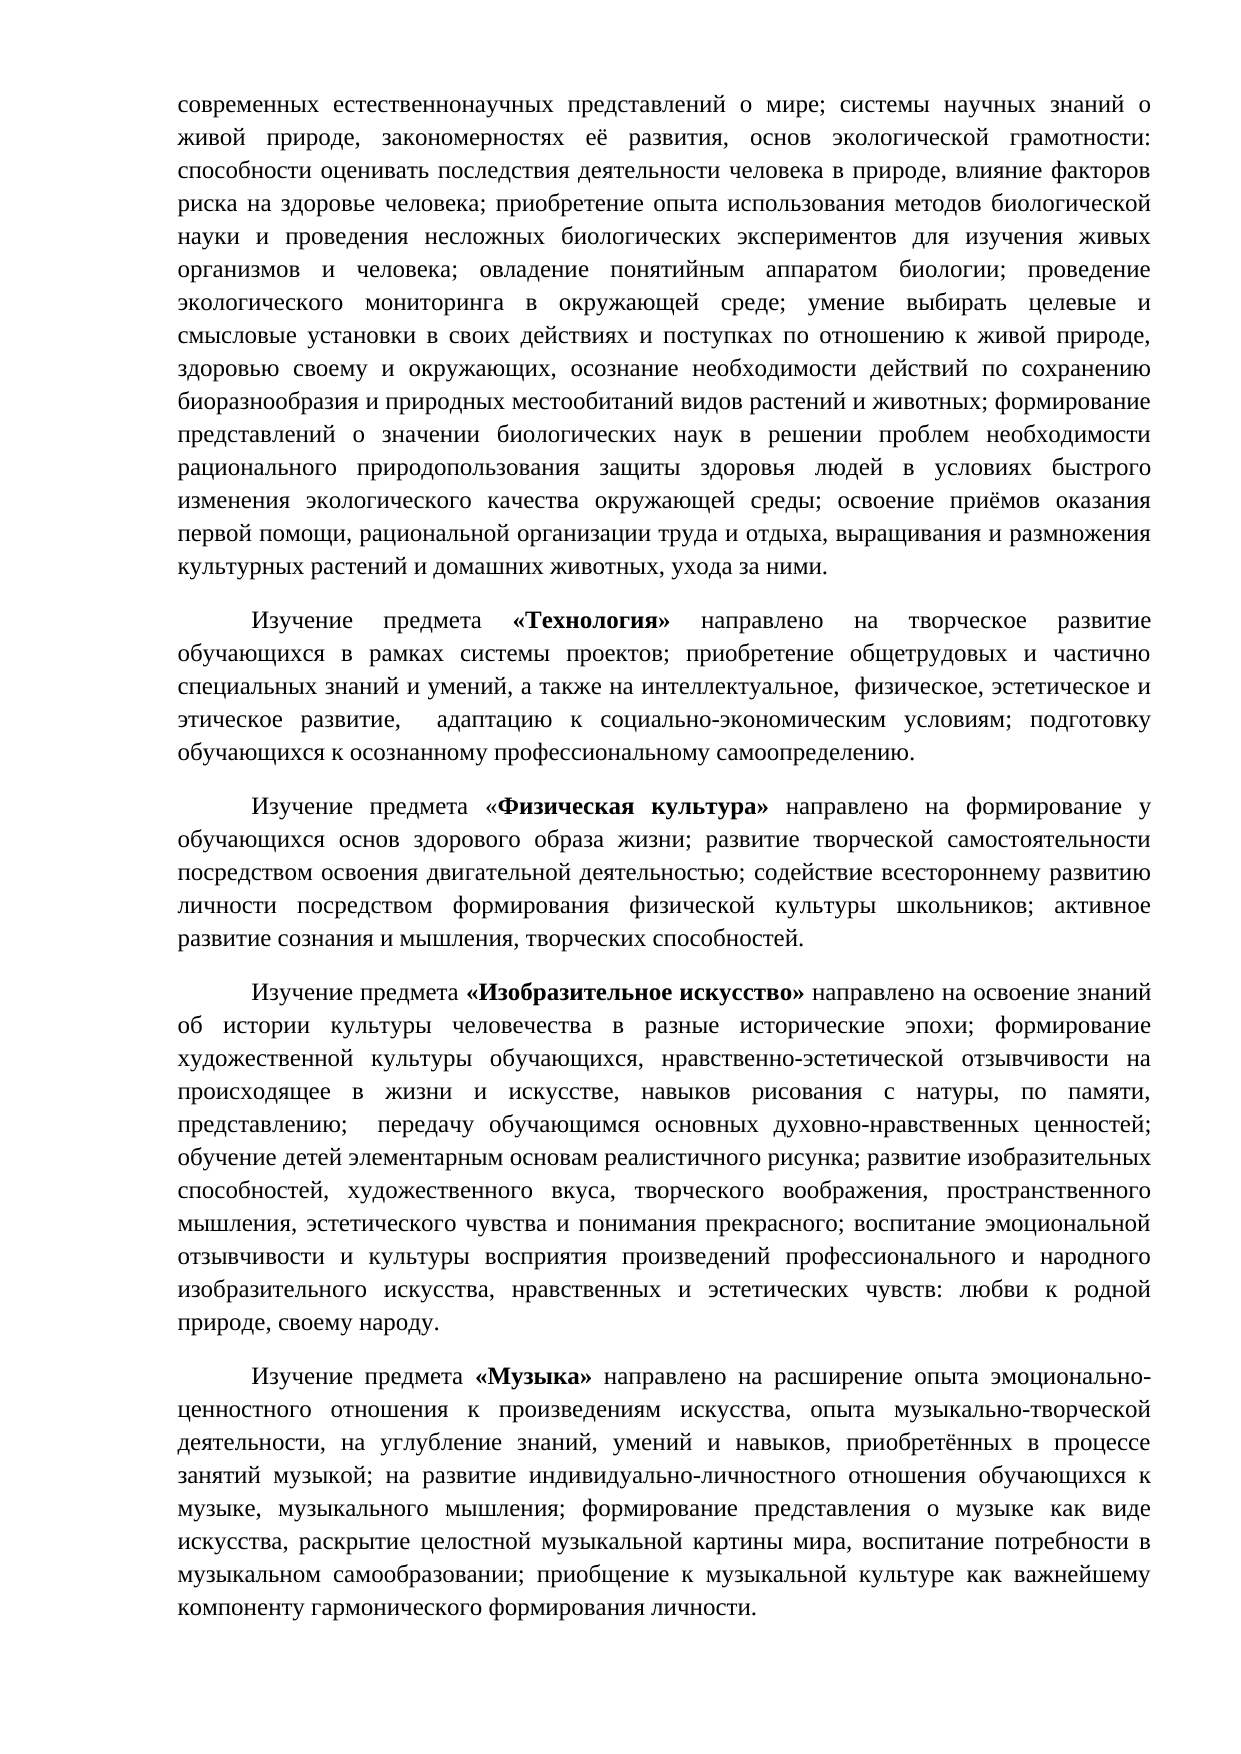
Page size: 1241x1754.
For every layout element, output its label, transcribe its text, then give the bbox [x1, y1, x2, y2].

text Изучение предмета «Физическая культура» направлено на формирование у обучающихся основ здорового образа жизни; развитие творческой самостоятельности посредством освоения двигательной деятельностью; содействие всестороннему развитию личности посредством формирования физической культуры школьников; активное развитие сознания и мышления, творческих способностей. [177, 791, 1152, 952]
text Изучение предмета «Музыка» направлено на расширение опыта эмоционально-ценностного отношения к произведениям искусства, опыта музыкально-творческой деятельности, на углубление знаний, умений и навыков, приобретённых в процессе занятий музыкой; на развитие индивидуально-личностного отношения обучающихся к музыке, музыкального мышления; формирование представления о музыке как виде искусства, раскрытие целостной музыкальной картины мира, воспитание потребности в музыкальном самообразовании; приобщение к музыкальной культуре как важнейшему компоненту гармонического формирования личности. [177, 1361, 1152, 1621]
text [177, 89, 1152, 580]
text Изучение предмета «Изобразительное искусство» направлено на освоение знаний об истории культуры человечества в разные исторические эпохи; формирование художественной культуры обучающихся, нравственно-эстетической отзывчивости на происходящее в жизни и искусстве, навыков рисования с натуры, по памяти, представлению; передачу обучающимся основных духовно-нравственных ценностей; обучение детей элементарным основам реалистичного рисунка; развитие изобразительных способностей, художественного вкуса, творческого воображения, пространственного мышления, эстетического чувства и понимания прекрасного; воспитание эмоциональной отзывчивости и культуры восприятия произведений профессионального и народного изобразительного искусства, нравственных и эстетических чувств: любви к родной природе, своему народу. [177, 977, 1152, 1336]
text Изучение предмета «Технология» направлено на творческое развитие обучающихся в рамках системы проектов; приобретение общетрудовых и частично специальных знаний и умений, а также на интеллектуальное, физическое, эстетическое и этическое развитие, адаптацию к социально-экономическим условиям; подготовку обучающихся к осознанному профессиональному самоопределению. [177, 605, 1152, 766]
